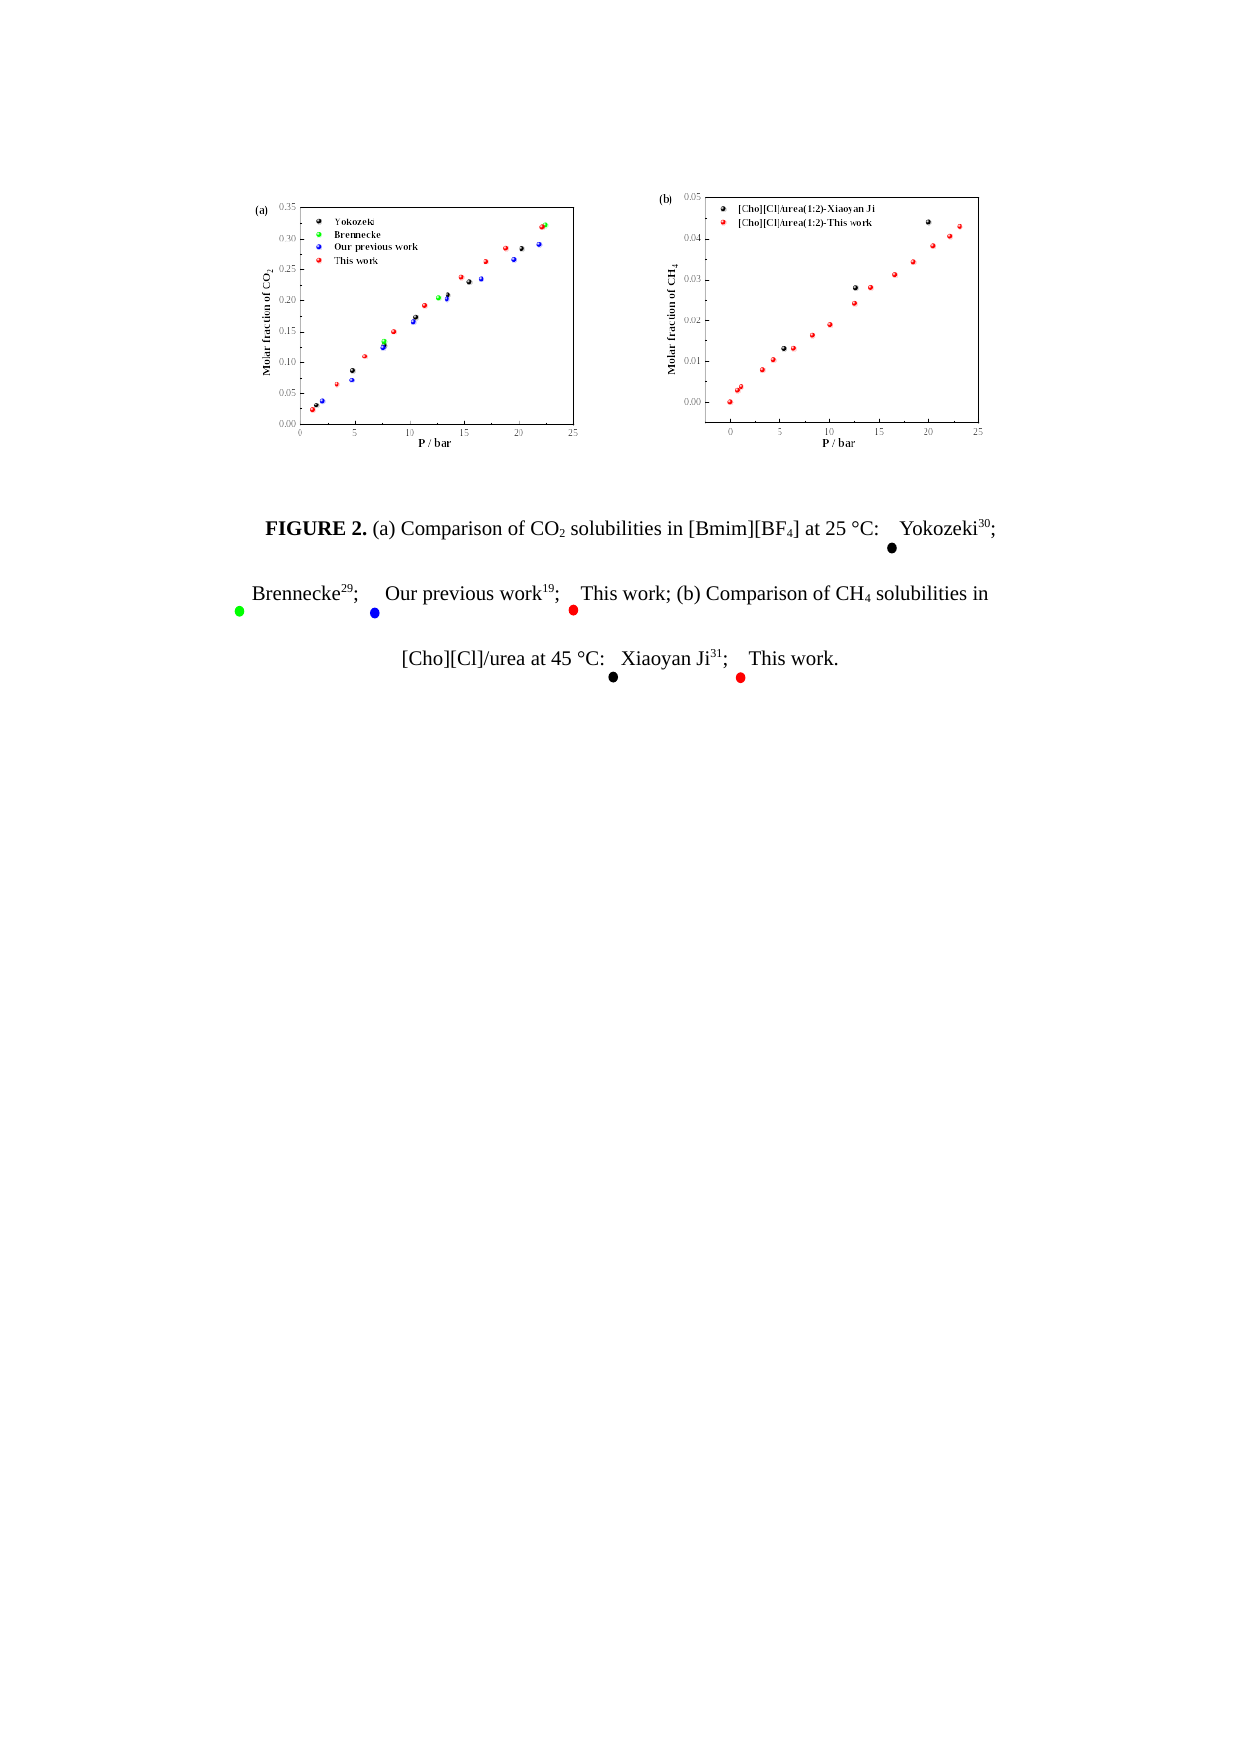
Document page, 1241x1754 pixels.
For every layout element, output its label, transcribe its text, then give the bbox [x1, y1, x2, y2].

text FIGURE 2. (a) Comparison of CO2 solubilities in [Bmim][BF4] at 25 °C: Yokozeki30; Brennecke29; Our previous work19; This work; (b) Comparison of CH4 solubilities in [Cho][Cl]/urea at 45 °C: Xiaoyan Ji31; This work. [187, 512, 1053, 675]
